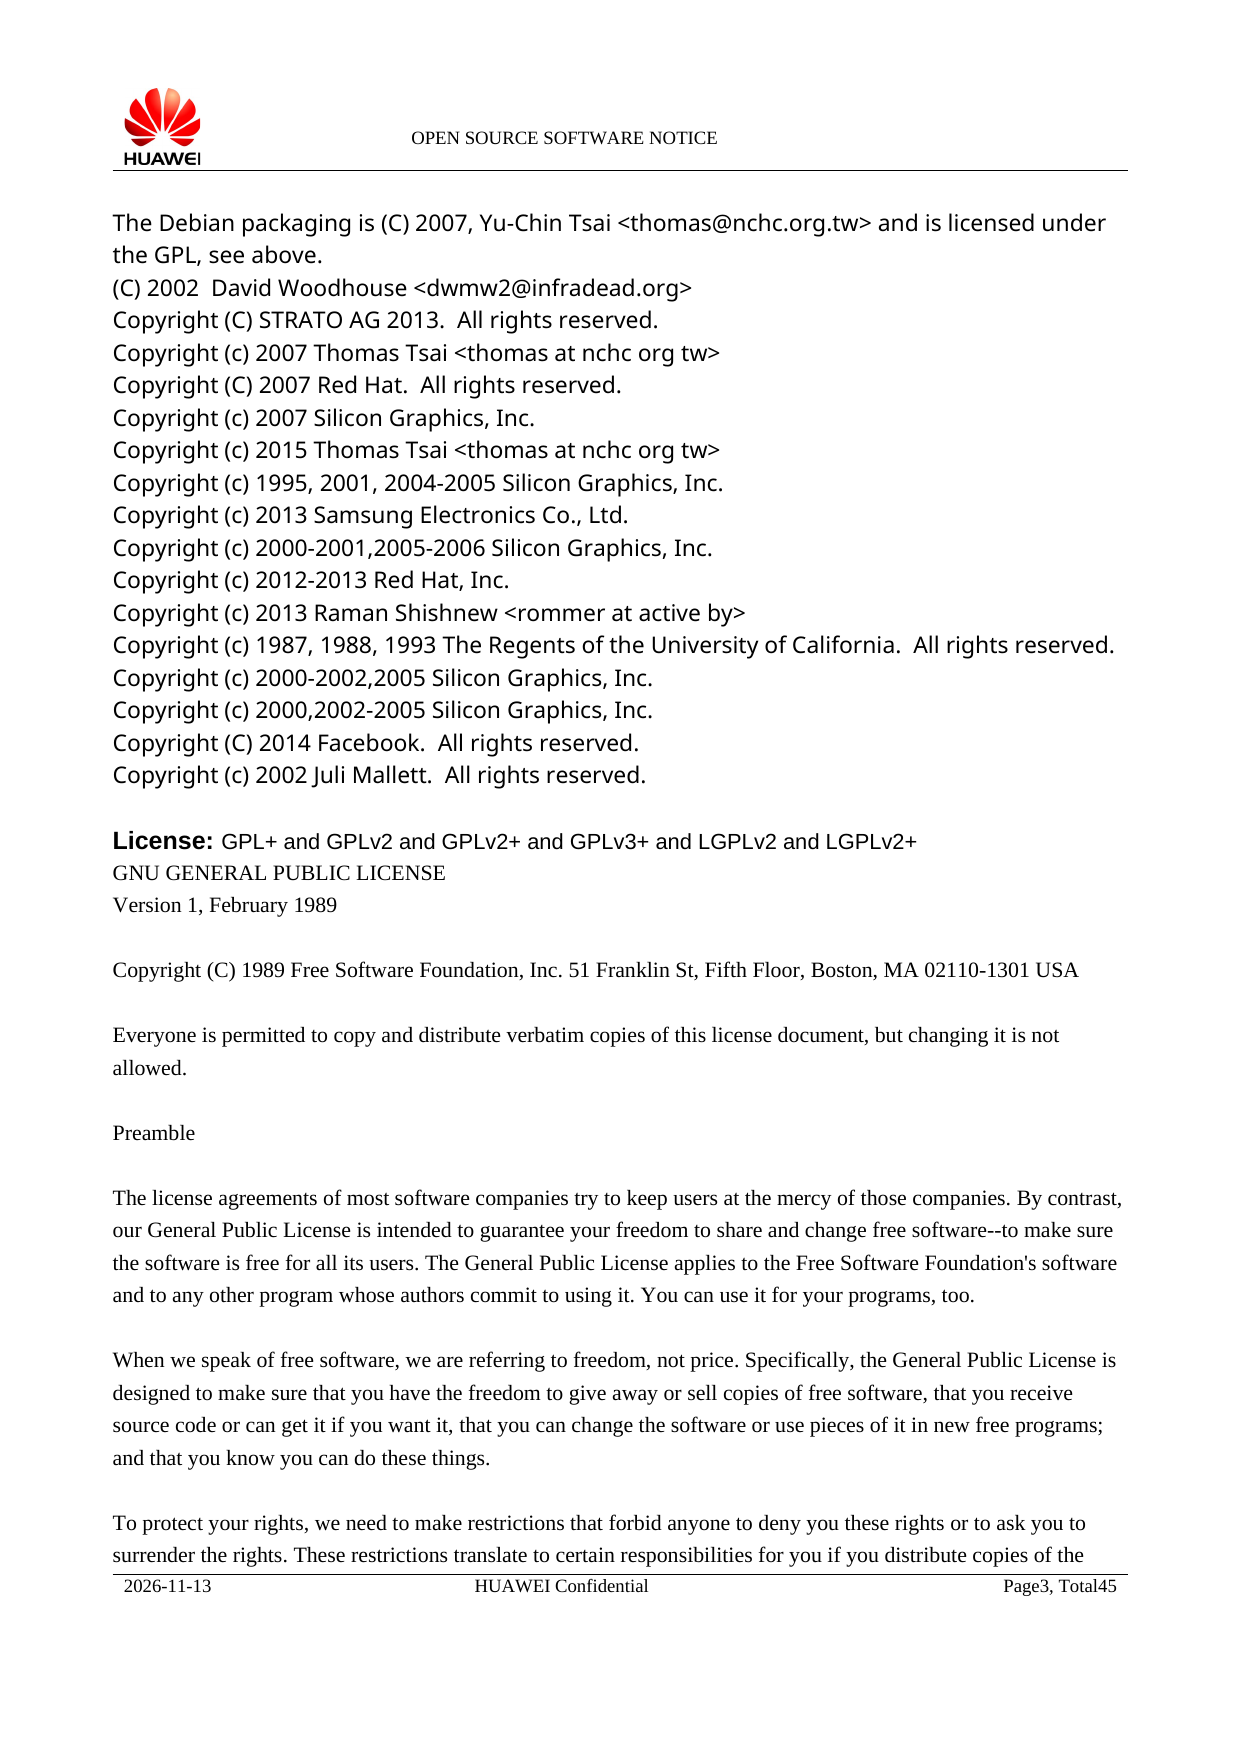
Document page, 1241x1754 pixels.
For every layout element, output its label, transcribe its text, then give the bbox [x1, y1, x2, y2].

text License: GPL+ and GPLv2 and GPLv2+ and GPLv3+ and LGPLv2 and LGPLv2+ [112, 824, 1128, 856]
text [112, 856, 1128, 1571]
picture [124, 88, 201, 165]
